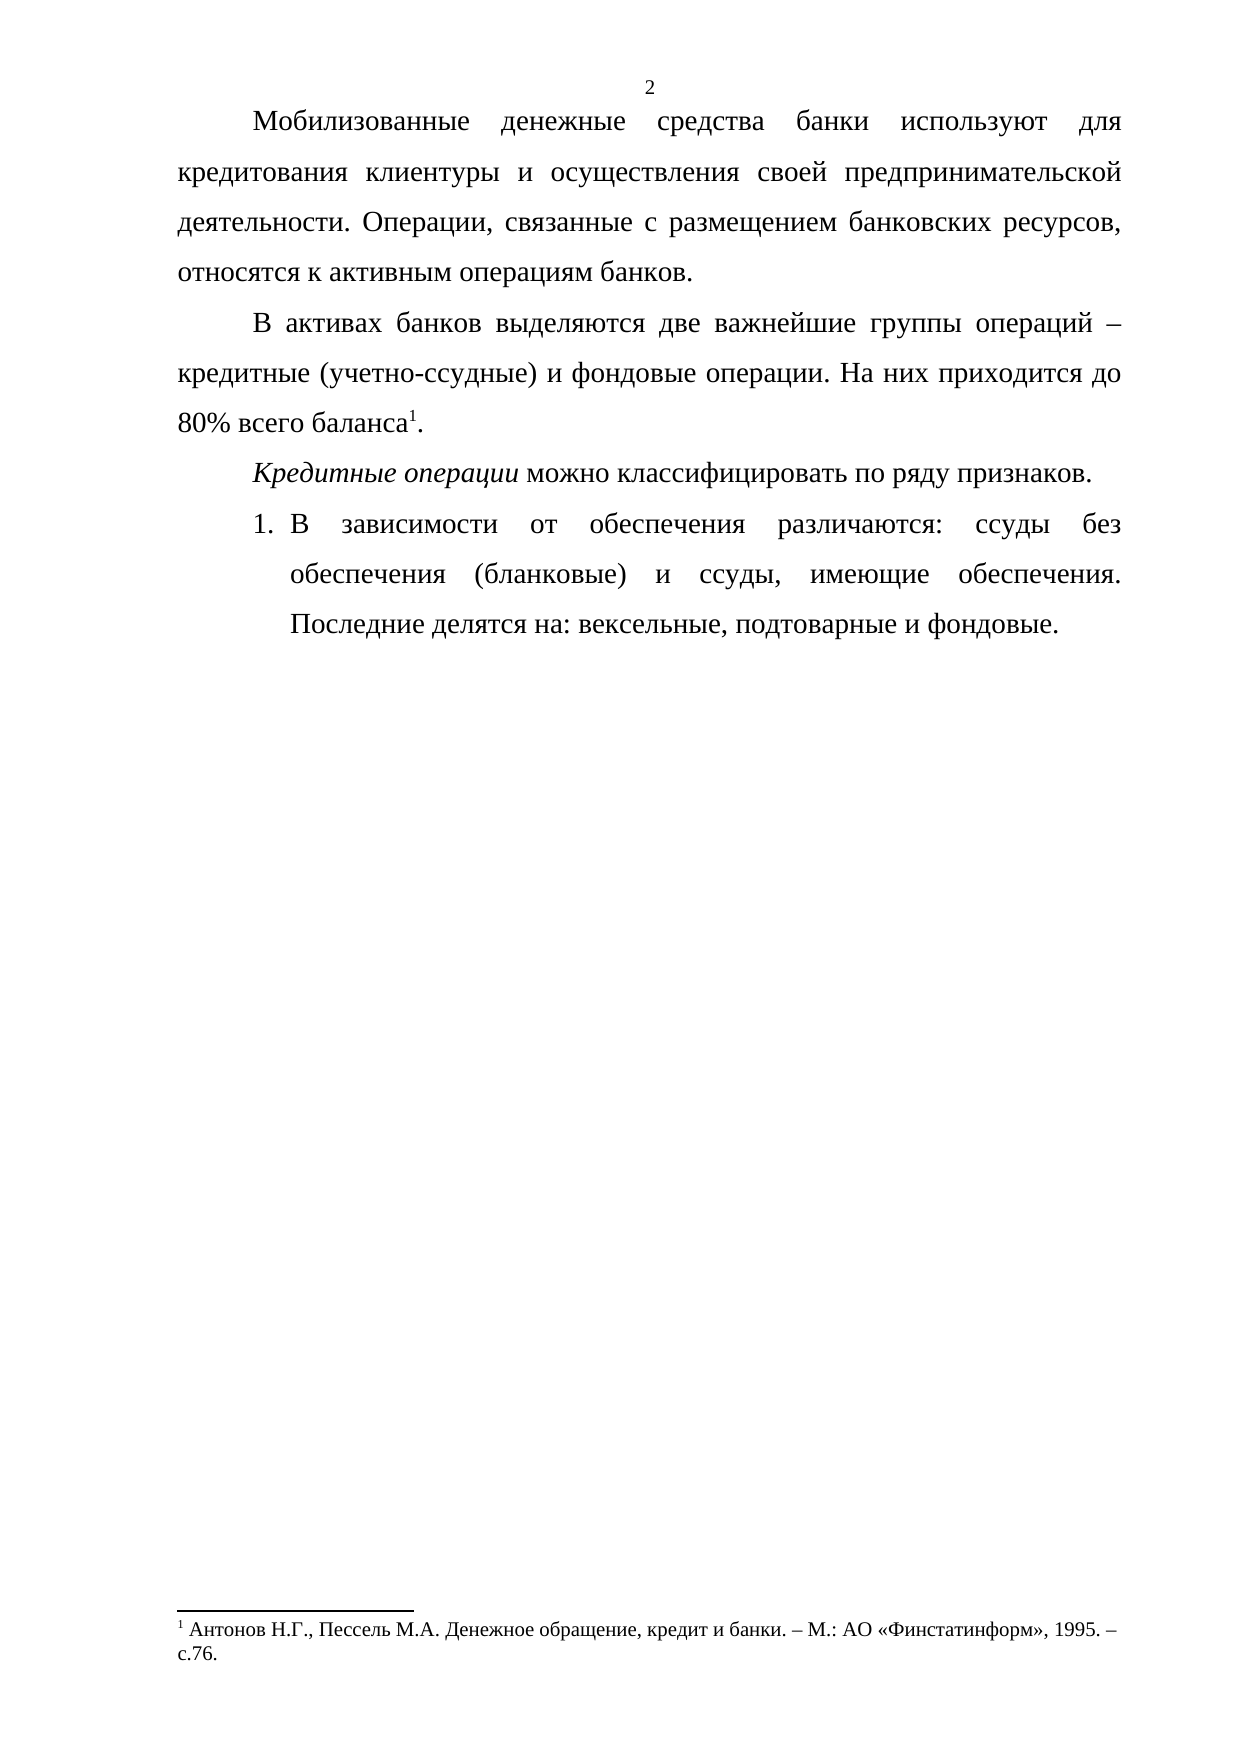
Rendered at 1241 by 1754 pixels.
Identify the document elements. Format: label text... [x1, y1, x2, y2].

subtitle В активах банков выделяются две важнейшие группы операций – кредитные (учетно-ссудные) и фондовые операции. На них приходится до 80% всего баланса. [177, 305, 1122, 439]
subtitle В зависимости от обеспечения различаются: ссуды без обеспечения (бланковые) и ссуды, имеющие обеспечения. Последние делятся на: вексельные, подтоварные и фондовые. [252, 506, 1122, 640]
subtitle Кредитные операции можно классифицировать по ряду признаков. [177, 456, 1122, 489]
subtitle Мобилизованные денежные средства банки используют для кредитования клиентуры и осуществления своей предпринимательской деятельности. Операции, связанные с размещением банковских ресурсов, относятся к активным операциям банков. [177, 103, 1122, 288]
